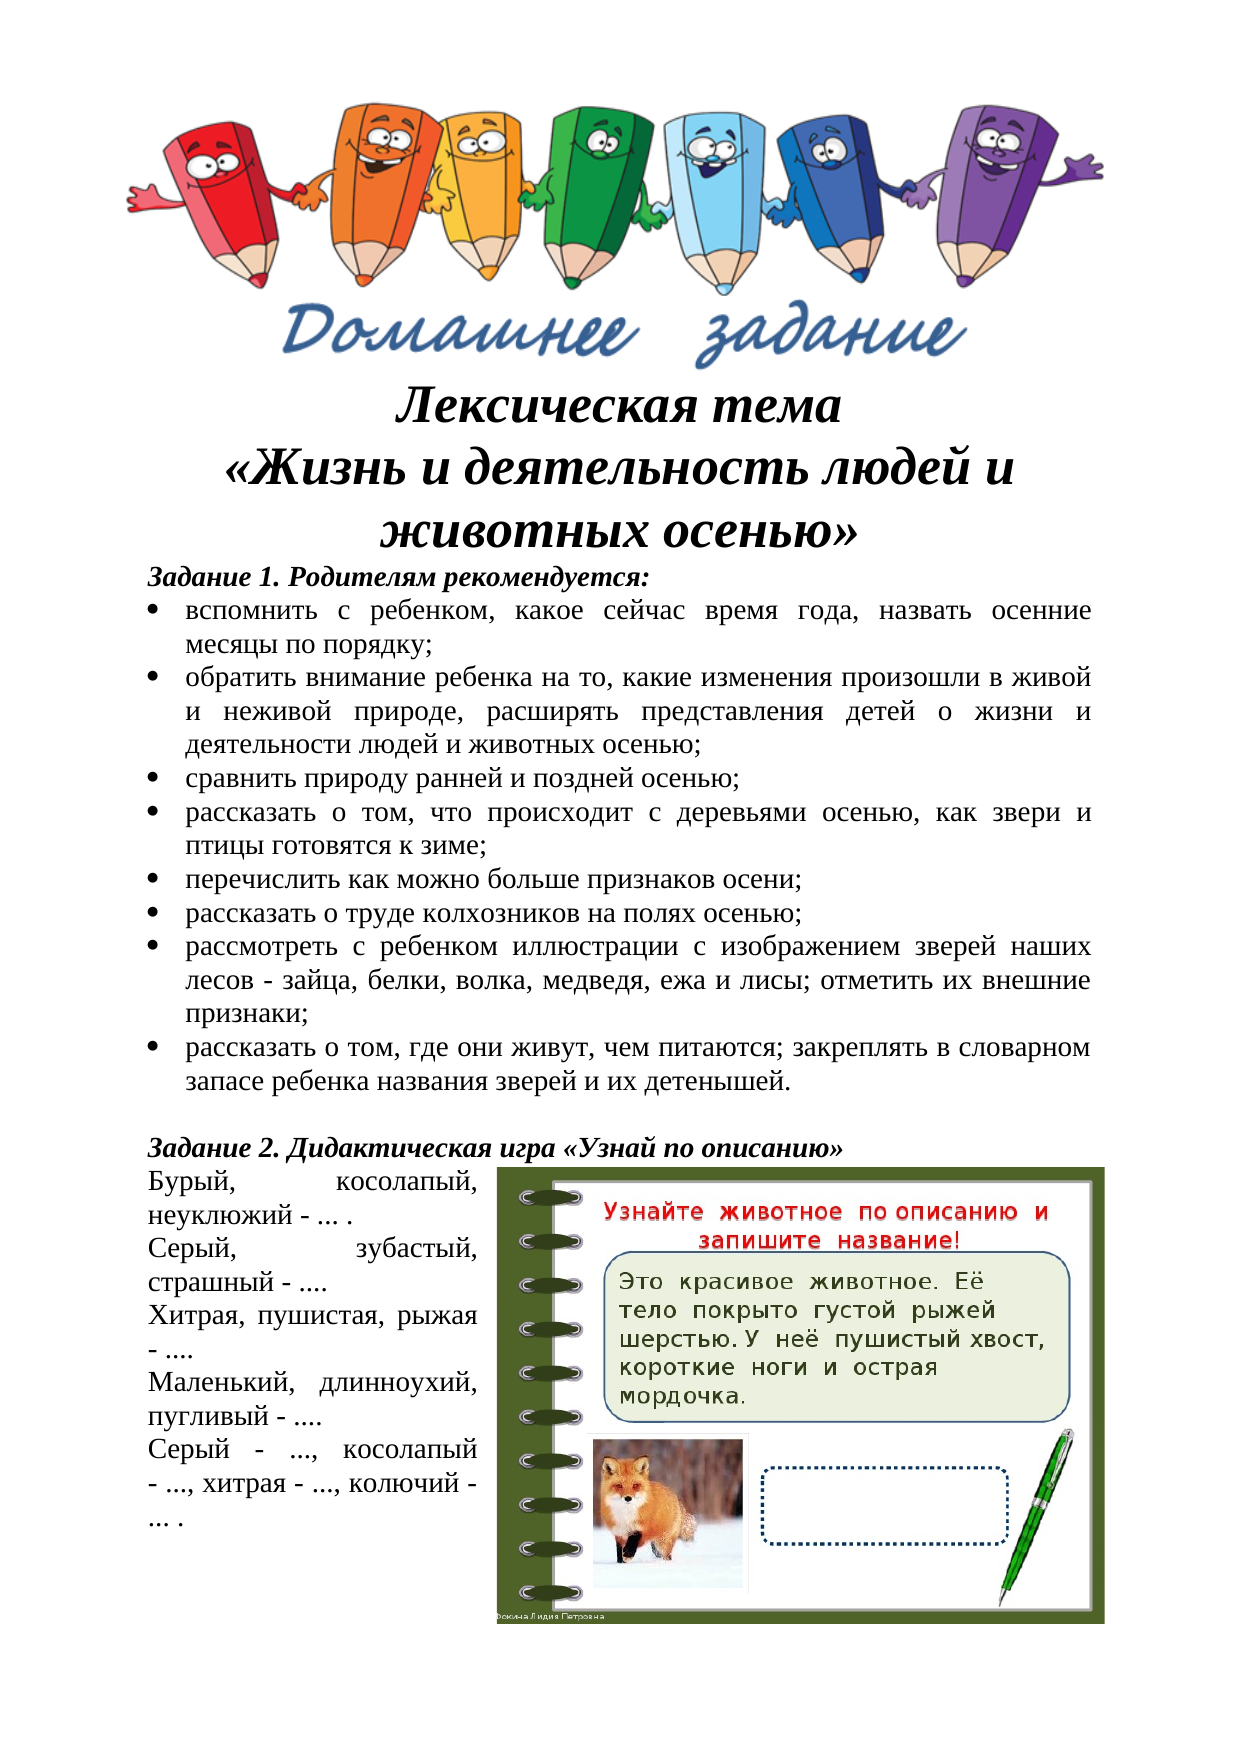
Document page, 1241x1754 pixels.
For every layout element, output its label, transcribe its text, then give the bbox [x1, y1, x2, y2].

list рассказать о труде колхозников на полях осенью; [148, 895, 1092, 928]
text «Жизнь и деятельность людей и животных осенью» [148, 434, 1092, 559]
text Хитрая, пушистая, рыжая - .... [148, 1297, 496, 1364]
text Бурый, косолапый, неуклюжий - ... . [148, 1163, 1092, 1230]
list рассказать о том, где они живут, чем питаются; закреплять в словарном запасе ребенка названия зверей и их детенышей. [148, 1029, 1092, 1096]
text Серый - ..., косолапый - ..., хитрая - ..., колючий - ... . [148, 1432, 496, 1532]
list рассказать о том, что происходит с деревьями осенью, как звери и птицы готовятся к зиме; [148, 794, 1092, 861]
list сравнить природу ранней и поздней осенью; [148, 760, 1092, 794]
text Лексическая тема [148, 372, 1092, 434]
list перечислить как можно больше признаков осени; [148, 861, 1092, 895]
text Задание 2. Дидактическая игра «Узнай по описанию» [148, 1130, 1092, 1163]
list рассмотреть с ребенком иллюстрации с изображением зверей наших лесов - зайца, белки, волка, медведя, ежа и лисы; отметить их внешние признаки; [148, 928, 1092, 1029]
picture [118, 95, 1106, 372]
text Серый, зубастый, страшный - .... [148, 1230, 496, 1297]
text Маленький, длинноухий, пугливый - .... [148, 1364, 496, 1432]
list обратить внимание ребенка на то, какие изменения произошли в живой и неживой природе, расширять представления детей о жизни и деятельности людей и животных осенью; [148, 659, 1092, 760]
picture [496, 1167, 1105, 1624]
text Задание 1. Родителям рекомендуется: [148, 559, 1092, 592]
list вспомнить с ребенком, какое сейчас время года, назвать осенние месяцы по порядку; [148, 592, 1092, 659]
